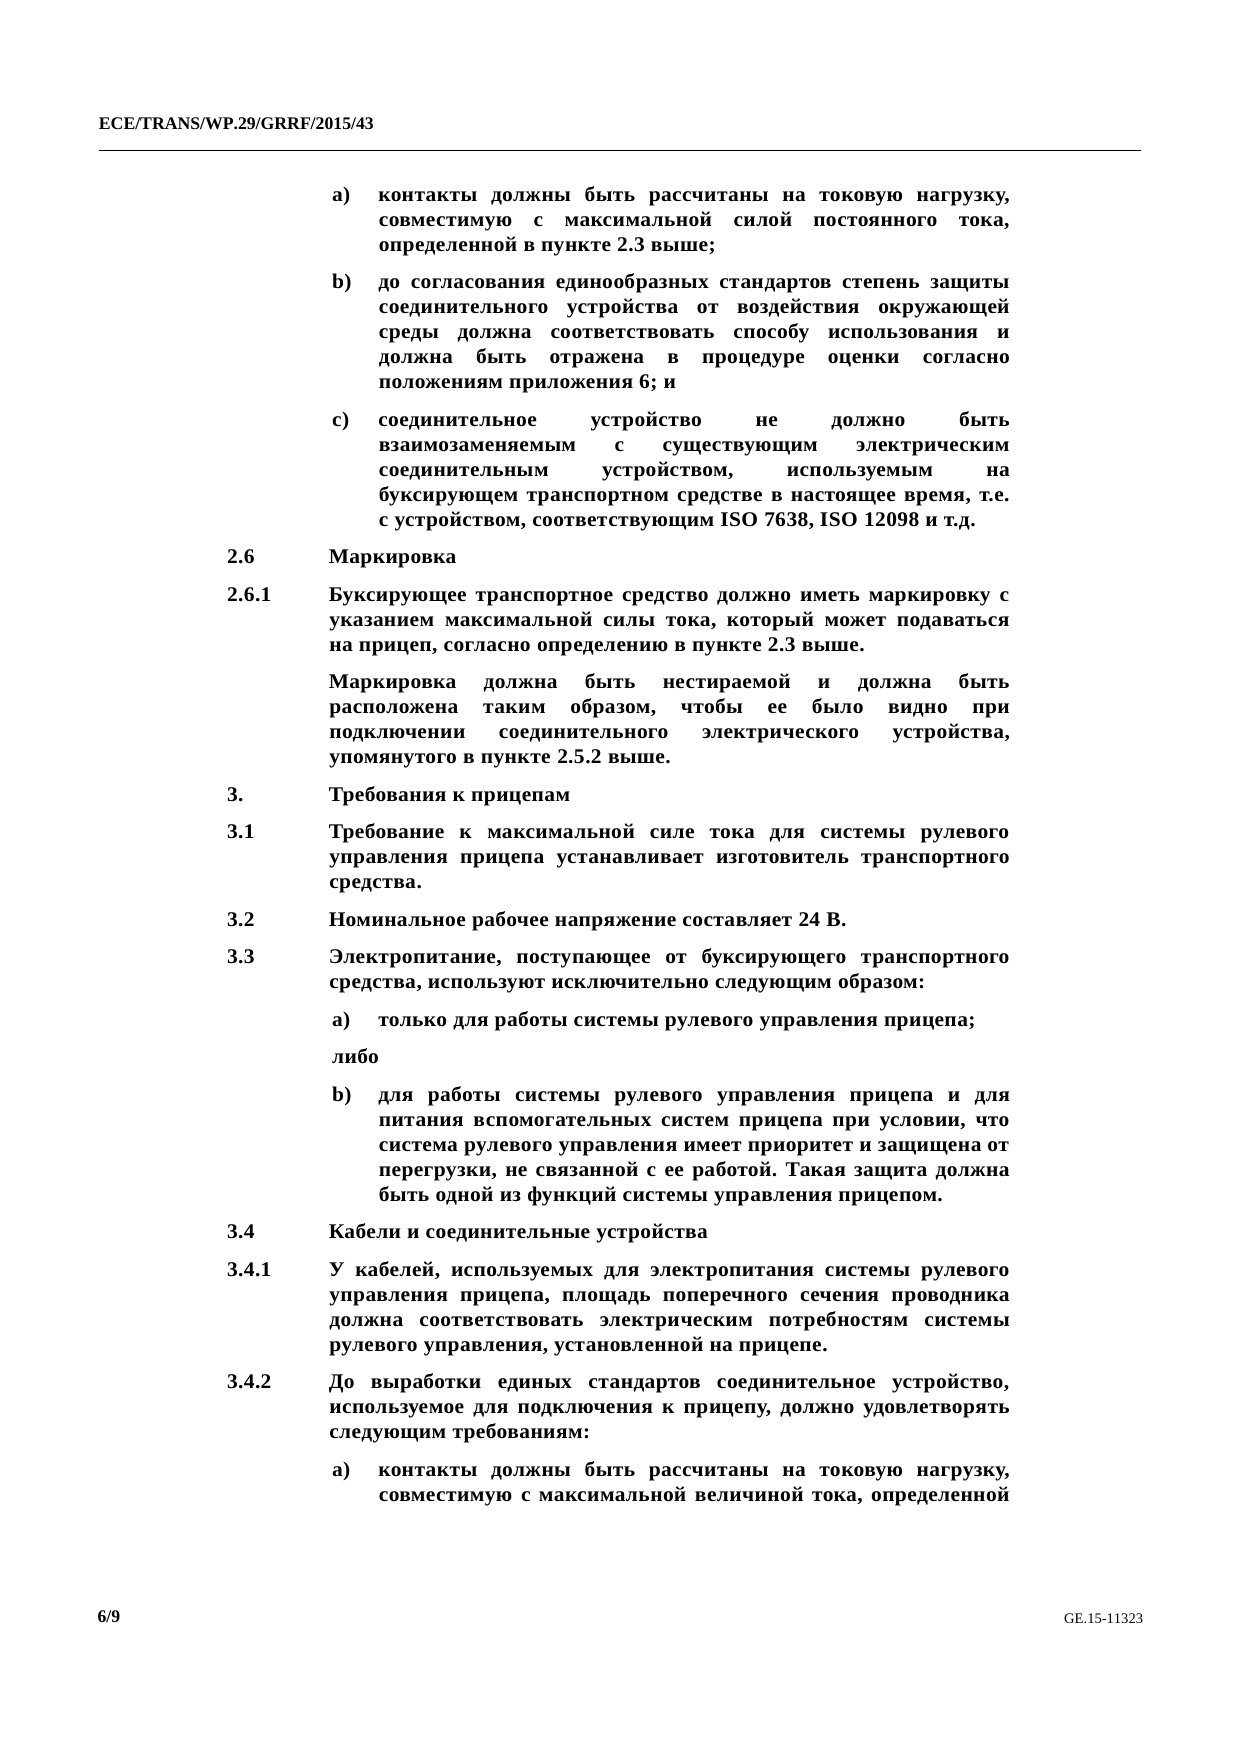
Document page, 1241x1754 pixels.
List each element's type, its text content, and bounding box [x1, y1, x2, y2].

text 3.4.2 До выработки единых стандартов соединительное устройство, используемое для подключения к прицепу, должно удовлетворять следующим требованиям: [227, 1369, 1011, 1444]
text 3.4 Кабели и соединительные устройства [227, 1219, 1011, 1244]
text 3.3 Электропитание, поступающее от буксирующего транспортного средства, используют исключительно следующим образом: [227, 944, 1011, 994]
text 2.6 Маркировка [227, 544, 1011, 569]
text 3.4.1 У кабелей, используемых для электропитания системы рулевого управления прицепа, площадь поперечного сечения проводника должна соответствовать электрическим потребностям системы рулевого управления, установленной на прицепе. [227, 1256, 1011, 1356]
text либо [229, 1044, 1011, 1069]
text 2.6.1 Буксирующее транспортное средство должно иметь маркировку с указанием максимальной силы тока, который может подаваться на прицеп, согласно определению в пункте 2.3 выше. [227, 581, 1011, 656]
text 3.2 Номинальное рабочее напряжение составляет 24 В. [227, 906, 1011, 931]
text b) до согласования единообразных стандартов степень защиты соединительного устройства от воздействия окружающей среды должна соответствовать способу использования и должна быть отражена в процедуре оценки согласно положениям приложения 6; и [229, 269, 1011, 394]
text Маркировка должна быть нестираемой и должна быть расположена таким образом, чтобы ее было видно при подключении соединительного электрического устройства, упомянутого в пункте 2.5.2 выше. [227, 669, 1011, 769]
text 3.1 Требование к максимальной силе тока для системы рулевого управления прицепа устанавливает изготовитель транспортного средства. [227, 819, 1011, 894]
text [229, 1456, 1011, 1506]
text a) контакты должны быть рассчитаны на токовую нагрузку, совместимую с максимальной силой постоянного тока, определенной в пункте 2.3 выше; [229, 181, 1011, 256]
text b) для работы системы рулевого управления прицепа и для питания вспомогательных систем прицепа при условии, что система рулевого управления имеет приоритет и защищена от перегрузки, не связанной с ее работой. Такая защита должна быть одной из функций системы управления прицепом. [229, 1081, 1011, 1206]
text с) соединительное устройство не должно быть взаимозаменяемым с существующим электрическим соединительным устройством, используемым на буксирующем транспортном средстве в настоящее время, т.е. с устройством, соответствующим ISO 7638, ISO 12098 и т.д. [229, 406, 1011, 531]
text a) только для работы системы рулевого управления прицепа; [229, 1006, 1011, 1031]
text 3. Требования к прицепам [227, 781, 1011, 806]
